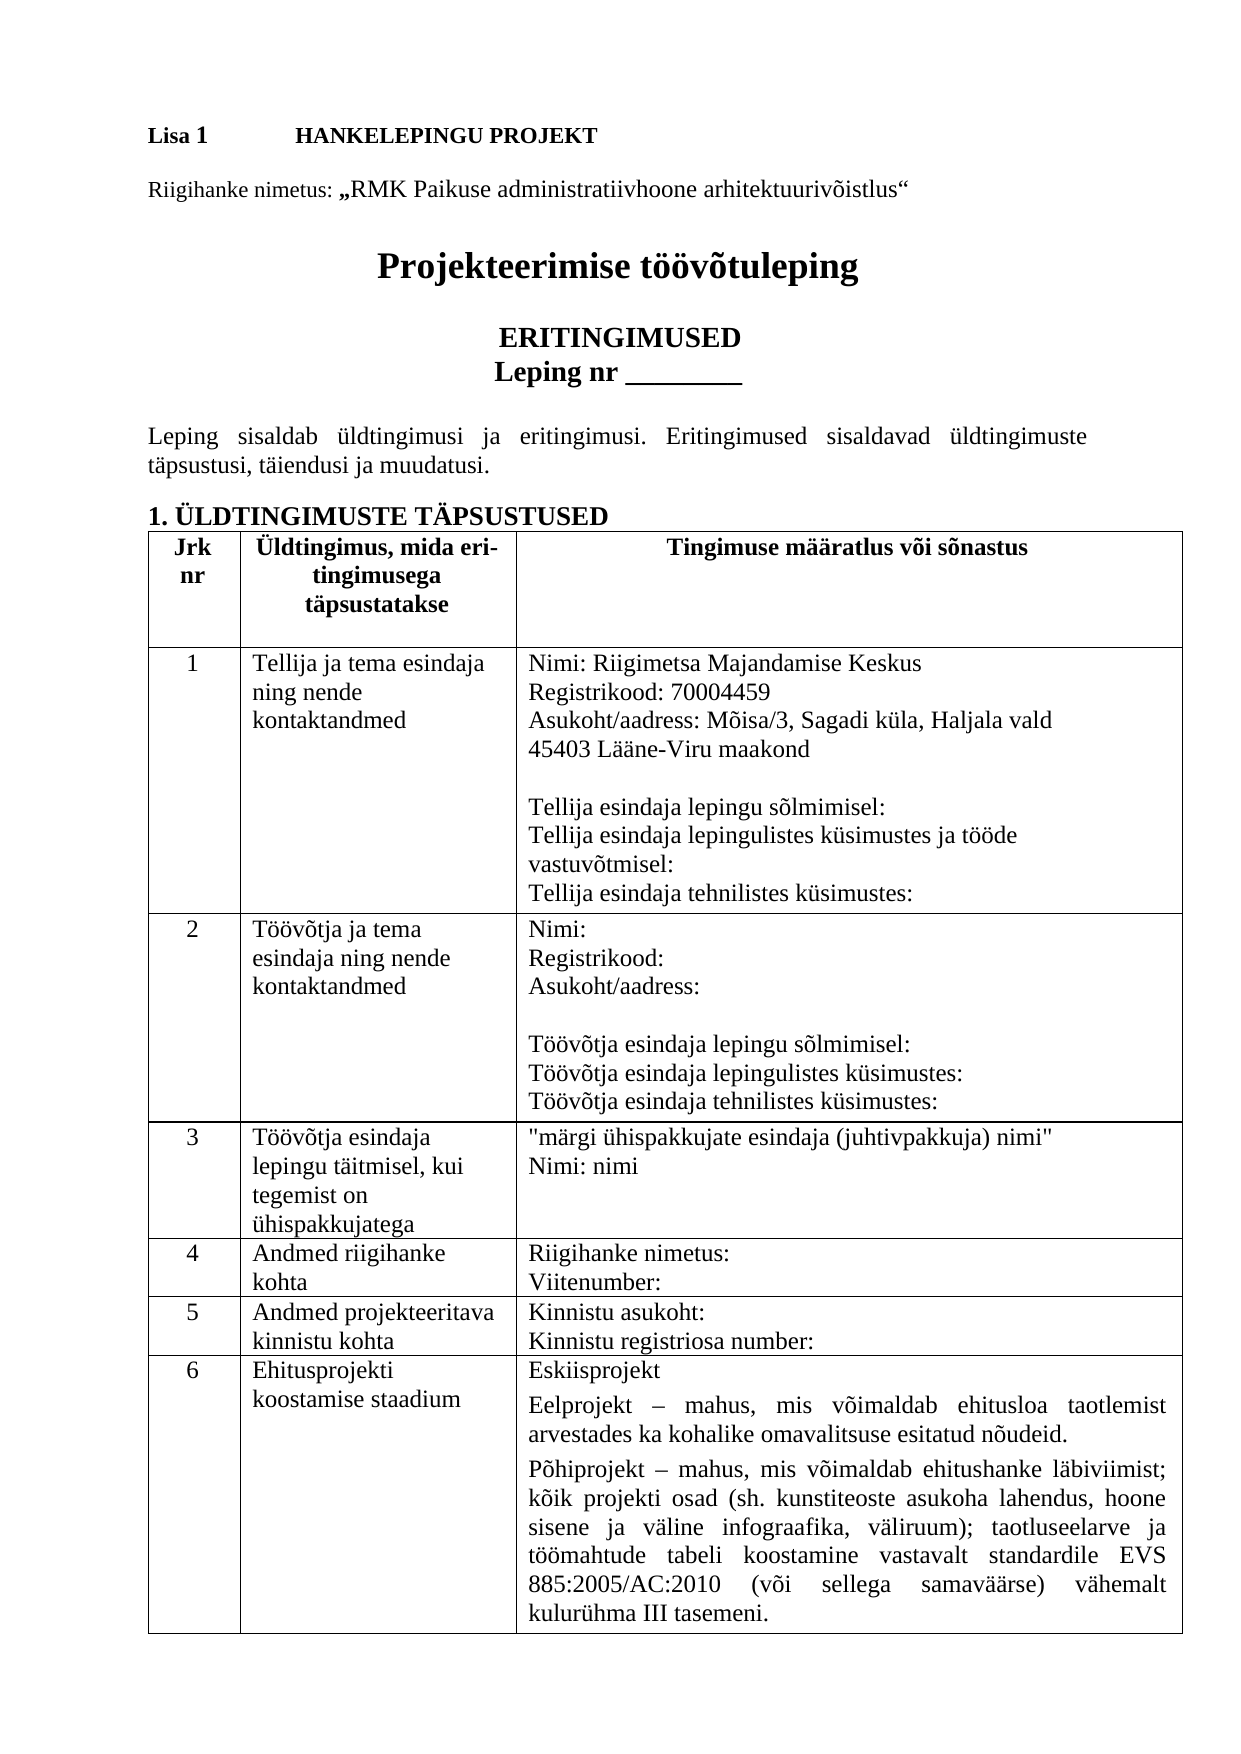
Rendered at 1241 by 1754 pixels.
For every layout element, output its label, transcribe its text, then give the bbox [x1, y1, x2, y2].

table_cell Tellija ja tema esindaja ning nende kontaktandmed [241, 648, 516, 913]
text Lisa 1 HANKELEPINGU PROJEKT [148, 120, 1092, 149]
table_cell Andmed riigihanke kohta [241, 1239, 516, 1296]
text Projekteerimise töövõtuleping [148, 244, 1088, 287]
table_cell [517, 1356, 1182, 1633]
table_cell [241, 1356, 516, 1633]
text Riigihanke nimetus: „RMK Paikuse administratiivhoone arhitektuurivõistlus“ [148, 174, 1092, 203]
table_cell 3 [149, 1123, 240, 1237]
table_cell 2 [149, 914, 240, 1121]
text Leping nr ________ [148, 354, 1088, 388]
table_cell Nimi: Registrikood: Asukoht/aadress: Töövõtja esindaja lepingu sõlmimisel: Töövõtja esindaja lepingulistes küsimustes: Töövõtja esindaja tehnilistes küsimustes: [517, 914, 1182, 1121]
table_cell 5 [149, 1297, 240, 1354]
table_cell Kinnistu asukoht: Kinnistu registriosa number: [517, 1297, 1182, 1354]
table_cell 6 [149, 1356, 240, 1633]
table_cell Töövõtja esindaja lepingu täitmisel, kui tegemist on ühispakkujatega [241, 1123, 516, 1237]
table_cell Nimi: [517, 1123, 1182, 1237]
text ERITINGIMUSED [148, 321, 1092, 354]
table_cell Andmed projekteeritava kinnistu kohta [241, 1297, 516, 1354]
table_cell Nimi: Riigimetsa Majandamise Keskus Registrikood: 70004459 Asukoht/aadress: Mõisa/3, Sagadi küla, Haljala vald 45403 Lääne-Viru maakond Tellija esindaja lepingu sõlmimisel: Tellija esindaja lepingulistes küsimustes ja tööde vastuvõtmisel: Tellija esindaja tehnilistes küsimustes: [517, 648, 1182, 913]
table_header Tingimuse määratlus või sõnastus [517, 532, 1182, 647]
table_cell Töövõtja ja tema esindaja ning nende kontaktandmed [241, 914, 516, 1121]
table_cell 1 [149, 648, 240, 913]
table_header Jrk nr [149, 532, 240, 647]
table_header Üldtingimus, mida eritingimusega täpsustatakse [241, 532, 516, 647]
text 1. ÜLDTINGIMUSTE TÄPSUSTUSED [148, 499, 1092, 531]
table_cell Riigihanke nimetus: Viitenumber: [517, 1239, 1182, 1296]
table_cell 4 [149, 1239, 240, 1296]
text Leping sisaldab üldtingimusi ja eritingimusi. Eritingimused sisaldavad üldtingimuste täpsustusi, täiendusi ja muudatusi. [148, 421, 1088, 479]
